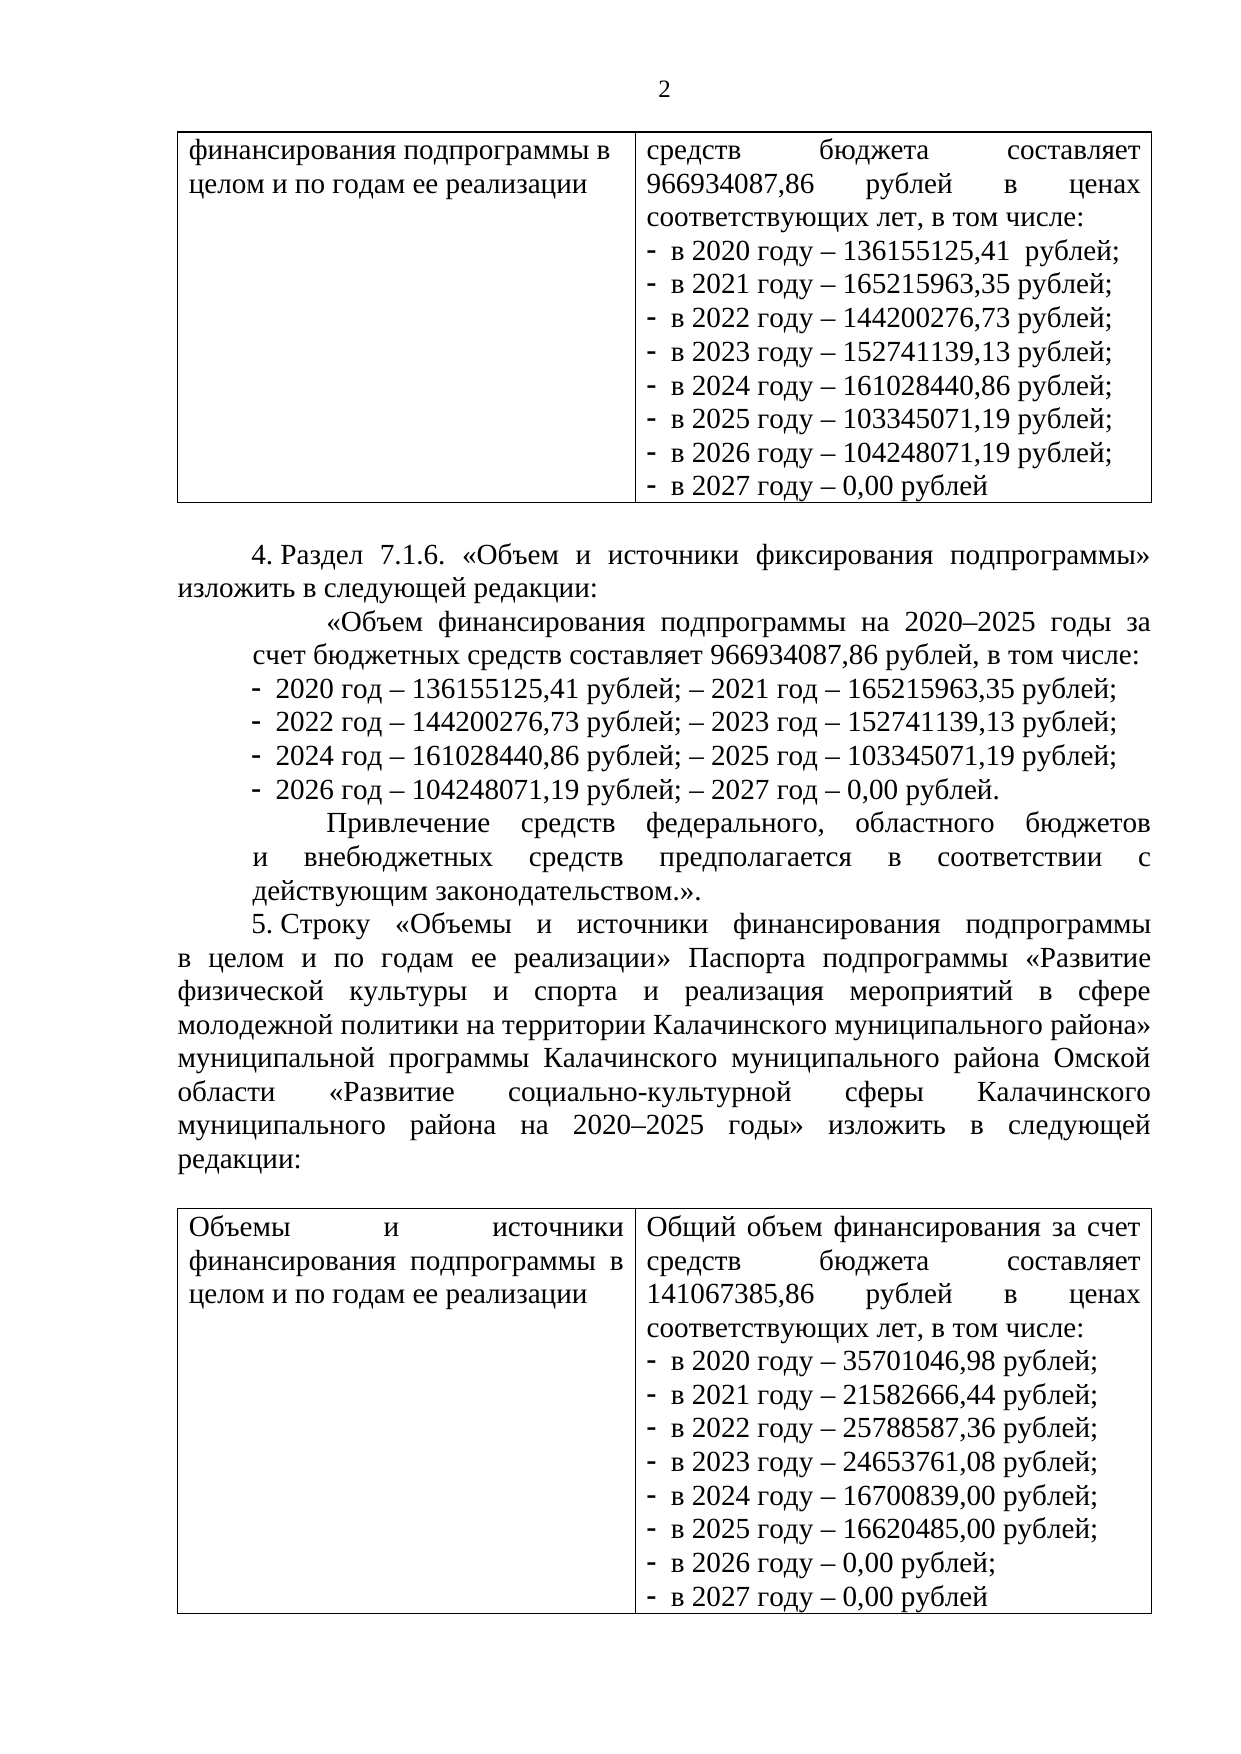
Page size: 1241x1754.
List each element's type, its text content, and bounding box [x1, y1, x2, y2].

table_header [178, 133, 635, 502]
list Раздел 7.1.6. «Объем и источники фиксирования подпрограммы» изложить в следующей редакции: [177, 537, 1152, 604]
list 2026 год – 104248071,19 рублей; – 2027 год – 0,00 рублей. [177, 772, 1152, 806]
text Привлечение средств федерального, областного бюджетов и внебюджетных средств предполагается в соответствии с действующим законодательством.». [252, 806, 1152, 906]
table_header Общий объем финансирования за счет средств бюджета составляет 141067385,86 рублей в ценах соответствующих лет, в том числе: в 2020 году – 35701046,98 рублей; в 2021 году – 21582666,44 рублей; в 2022 году – 25788587,36 рублей; в 2023 году – 24653761,08 рублей; в 2024 году – 16700839,00 рублей; в 2025 году – 16620485,00 рублей; в 2026 году – 0,00 рублей; в 2027 году – 0,00 рублей [636, 1209, 1151, 1612]
text «Объем финансирования подпрограммы на 2020–2025 годы за счет бюджетных средств составляет 966934087,86 рублей, в том числе: [252, 604, 1152, 671]
list 2024 год – 161028440,86 рублей; – 2025 год – 103345071,19 рублей; [177, 738, 1152, 772]
list 2022 год – 144200276,73 рублей; – 2023 год – 152741139,13 рублей; [177, 704, 1152, 738]
list Строку «Объемы и источники финансирования подпрограммы в целом и по годам ее реализации» Паспорта подпрограммы «Развитие физической культуры и спорта и реализация мероприятий в сфере молодежной политики на территории Калачинского муниципального района» муниципальной программы Калачинского муниципального района Омской области «Развитие социально-культурной сферы Калачинского муниципального района на 2020–2025 годы» изложить в следующей редакции: [177, 906, 1152, 1174]
table_header Объемы и источники финансирования подпрограммы в целом и по годам ее реализации [178, 1209, 635, 1612]
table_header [636, 133, 1151, 502]
list 2020 год – 136155125,41 рублей; – 2021 год – 165215963,35 рублей; [177, 671, 1152, 704]
